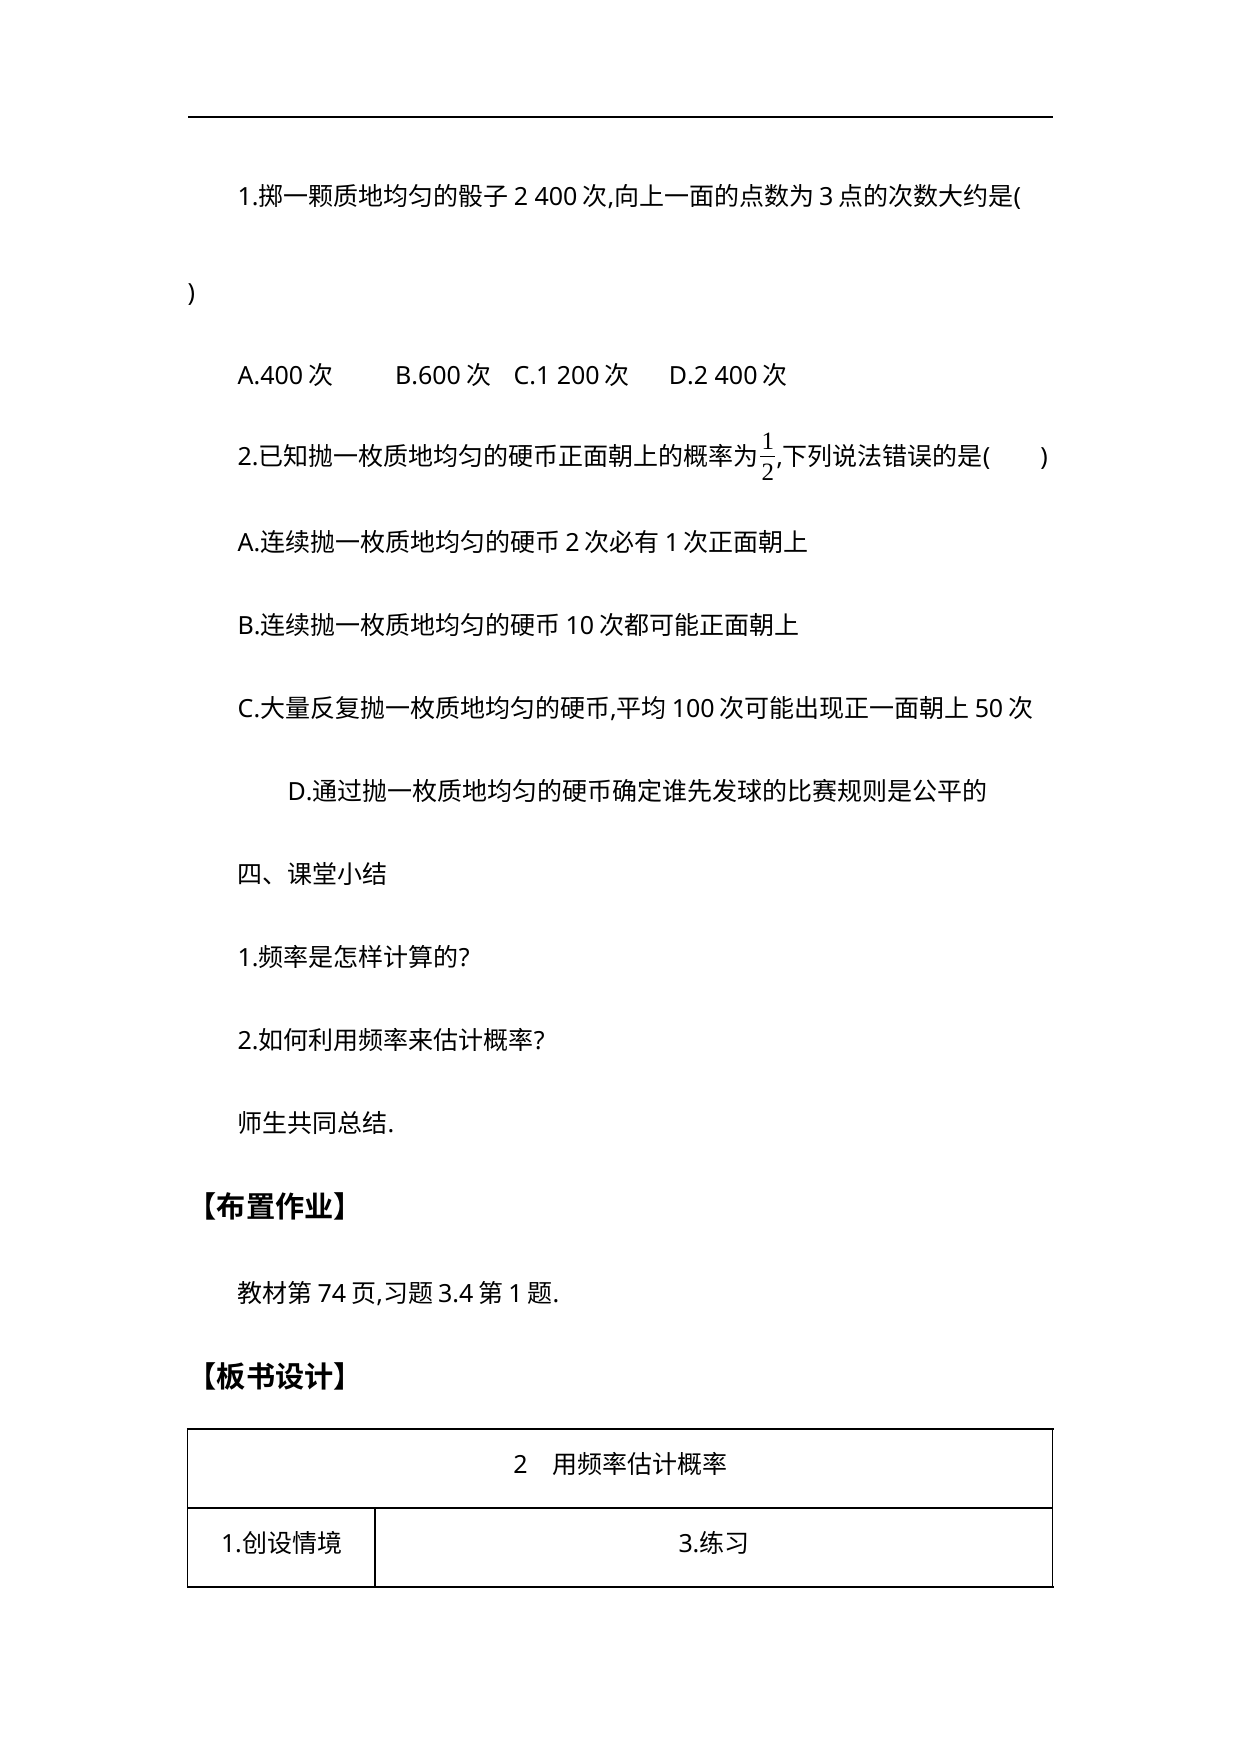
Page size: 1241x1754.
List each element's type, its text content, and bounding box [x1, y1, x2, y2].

text A.连续抛一枚质地均匀的硬币2次必有1次正面朝上 [187, 508, 1053, 573]
text A.400次 B.600次 C.1 200次 D.2 400次 [187, 341, 1053, 406]
text 教材第74页,习题3.4第1题. [187, 1259, 1053, 1324]
text 四、课堂小结 [187, 840, 1053, 905]
text C.大量反复抛一枚质地均匀的硬币,平均100次可能出现正一面朝上50次 [187, 674, 1053, 739]
table_cell 3.练习 4.小结 [376, 1509, 1052, 1586]
text 1.掷一颗质地均匀的骰子2 400次,向上一面的点数为3点的次数大约是( ) [187, 162, 1053, 324]
text 【板书设计】 [187, 1342, 1053, 1407]
table_cell 1.创设情境 2.试验过程 [188, 1509, 374, 1586]
text 【布置作业】 [187, 1173, 1053, 1238]
table_header 2 用频率估计概率 [188, 1430, 1052, 1507]
text D.通过抛一枚质地均匀的硬币确定谁先发球的比赛规则是公平的 [187, 757, 1053, 822]
text 2.如何利用频率来估计概率? [187, 1006, 1053, 1071]
text B.连续抛一枚质地均匀的硬币10次都可能正面朝上 [187, 591, 1053, 656]
text 1.频率是怎样计算的? [187, 923, 1053, 988]
text 师生共同总结. [187, 1089, 1053, 1154]
text 2.已知抛一枚质地均匀的硬币正面朝上的概率为,下列说法错误的是( ) [187, 424, 1053, 489]
